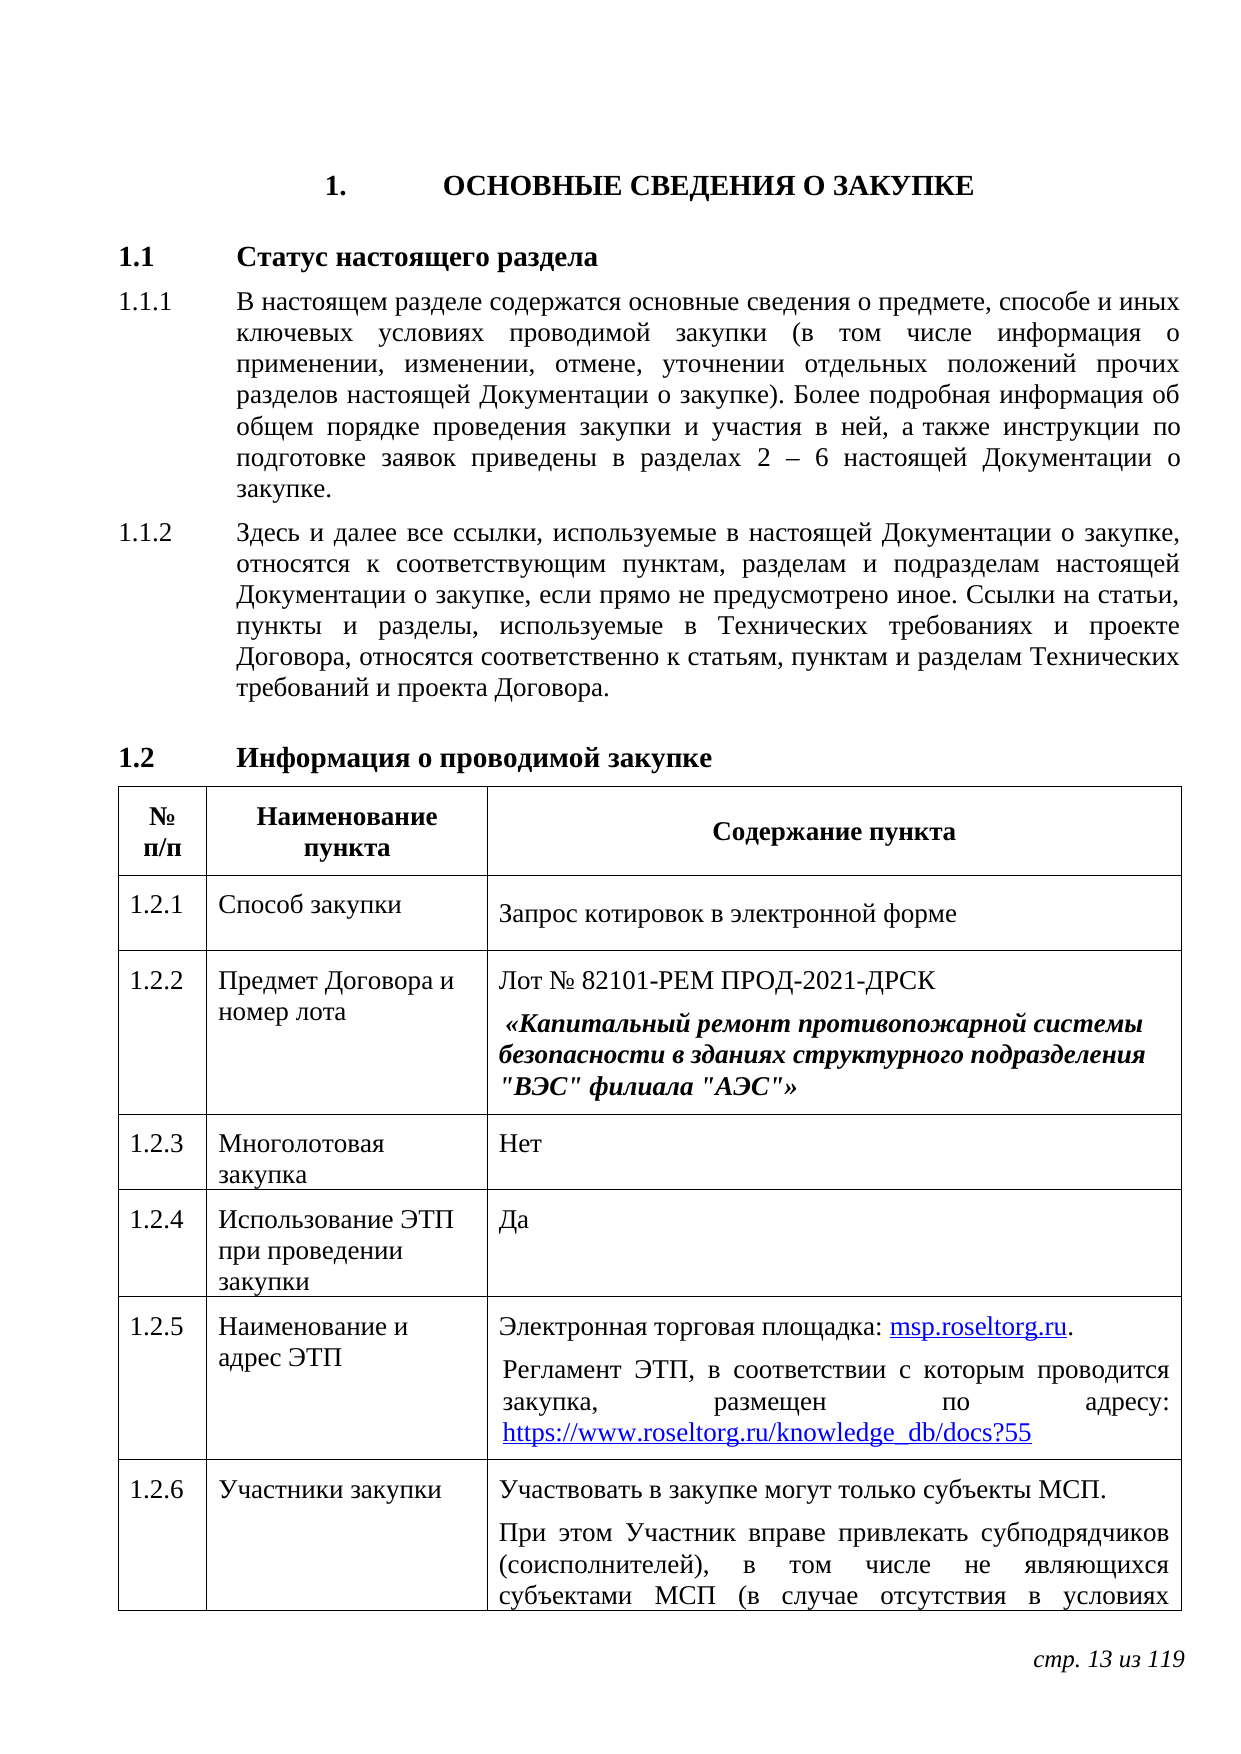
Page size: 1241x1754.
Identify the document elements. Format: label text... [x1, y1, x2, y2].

list Здесь и далее все ссылки, используемые в настоящей Документации о закупке, относятся к соответствующим пунктам, разделам и подразделам настоящей Документации о закупке, если прямо не предусмотрено иное. Ссылки на статьи, пункты и разделы, используемые в Технических требованиях и проекте Договора, относятся соответственно к статьям, пунктам и разделам Технических требований и проекта Договора. [118, 516, 1181, 703]
table_cell [119, 1297, 206, 1459]
table_cell [119, 1190, 206, 1296]
table_cell [119, 1460, 206, 1610]
table_header № п/п [119, 787, 206, 874]
table_cell Способ закупки [207, 876, 487, 950]
table_cell Лот № 82101-РЕМ ПРОД-2021-ДРСК «Капитальный ремонт противопожарной системы безопасности в зданиях структурного подразделения "ВЭС" филиала "АЭС"» [488, 951, 1181, 1113]
table_cell Запрос котировок в электронной форме [488, 876, 1181, 950]
table_cell [119, 1115, 206, 1189]
table_cell [119, 876, 206, 950]
table_header Наименование пункта [207, 787, 487, 874]
table_cell Нет [488, 1115, 1181, 1189]
list В настоящем разделе содержатся основные сведения о предмете, способе и иных ключевых условиях проводимой закупки (в том числе информация о применении, изменении, отмене, уточнении отдельных положений прочих разделов настоящей Документации о закупке). Более подробная информация об общем порядке проведения закупки и участия в ней, а также инструкции по подготовке заявок приведены в разделах 2 – 6 настоящей Документации о закупке. [118, 285, 1181, 503]
subtitle Статус настоящего раздела [118, 239, 1181, 273]
table_cell Многолотовая закупка [207, 1115, 487, 1189]
table_cell Электронная торговая площадка: msp.roseltorg.ru. Регламент ЭТП, в соответствии с которым проводится закупка, размещен по адресу: https://www.roseltorg.ru/knowledge_db/docs?55 [488, 1297, 1181, 1459]
subtitle Информация о проводимой закупке [118, 740, 1181, 774]
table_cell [488, 1460, 1181, 1610]
table_cell Использование ЭТП при проведении закупки [207, 1190, 487, 1296]
table_cell [119, 951, 206, 1113]
subtitle ОСНОВНЫЕ СВЕДЕНИЯ О ЗАКУПКЕ [118, 168, 1181, 202]
table_cell Участники закупки [207, 1460, 487, 1610]
table_cell Наименование и адрес ЭТП [207, 1297, 487, 1459]
table_header Содержание пункта [488, 787, 1181, 874]
table_cell Предмет Договора и номер лота [207, 951, 487, 1113]
table_cell Да [488, 1190, 1181, 1296]
